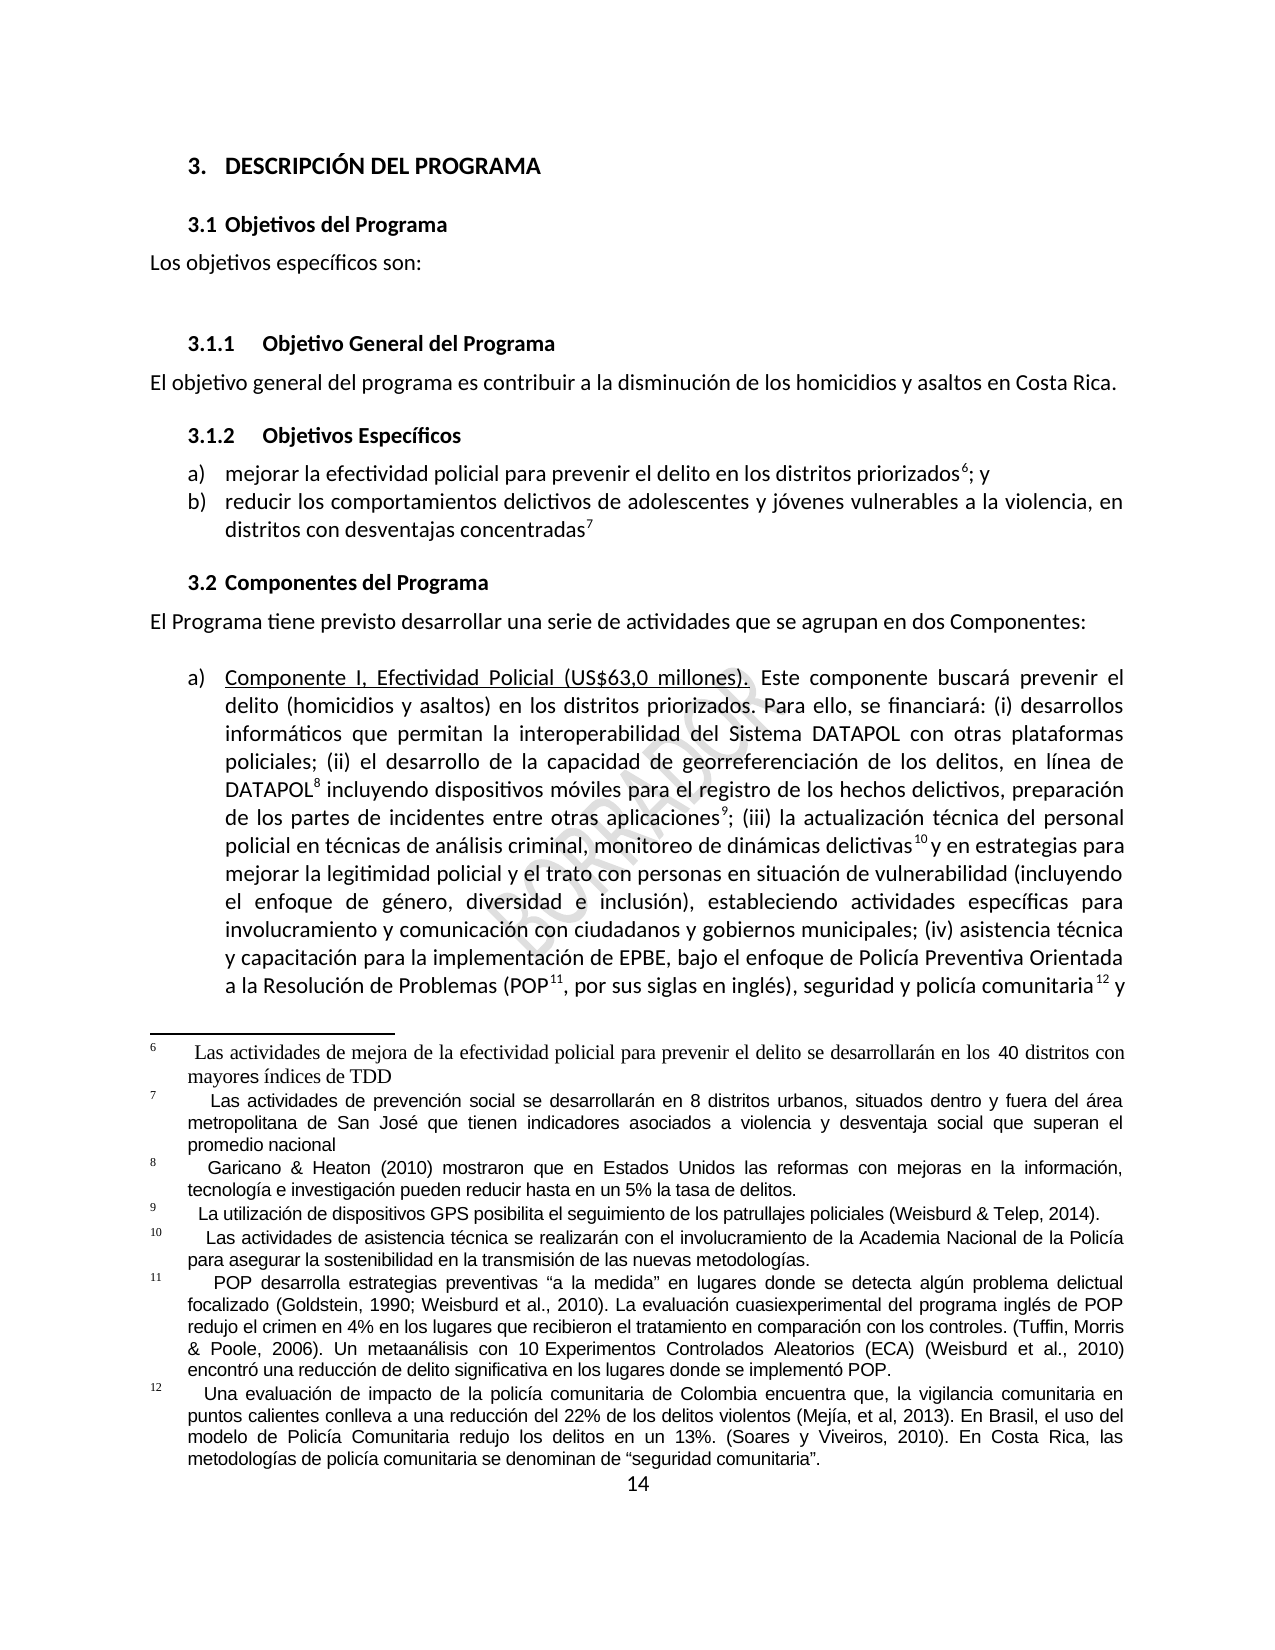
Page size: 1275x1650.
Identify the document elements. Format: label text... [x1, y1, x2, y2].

subtitle Objetivos Específicos [187, 421, 1125, 449]
text El objetivo general del programa es contribuir a la disminución de los homicidios y asaltos en Costa Rica. [150, 368, 1125, 396]
list mejorar la efectividad policial para prevenir el delito en los distritos priorizados; y [187, 459, 1125, 487]
subtitle DESCRIPCIÓN DEL PROGRAMA [187, 150, 1125, 181]
subtitle Componentes del Programa [187, 568, 1125, 596]
subtitle Objetivo General del Programa [187, 329, 1125, 357]
text El Programa tiene previsto desarrollar una serie de actividades que se agrupan en dos Componentes: [150, 607, 1125, 635]
list reducir los comportamientos delictivos de adolescentes y jóvenes vulnerables a la violencia, en distritos con desventajas concentradas [187, 487, 1125, 543]
text Los objetivos específicos son: [150, 248, 1125, 276]
list Componente I, Efectividad Policial (US$63,0 millones). Este componente buscará prevenir el delito (homicidios y asaltos) en los distritos priorizados. Para ello, se financiará: (i) desarrollos informáticos que permitan la interoperabilidad del Sistema DATAPOL con otras plataformas policiales; (ii) el desarrollo de la capacidad de georreferenciación de los delitos, en línea de DATAPOL incluyendo dispositivos móviles para el registro de los hechos delictivos, preparación de los partes de incidentes entre otras aplicaciones; (iii) la actualización técnica del personal policial en técnicas de análisis criminal, monitoreo de dinámicas delictivas y en estrategias para mejorar la legitimidad policial y el trato con personas en situación de vulnerabilidad (incluyendo el enfoque de género, diversidad e inclusión), estableciendo actividades específicas para involucramiento y comunicación con ciudadanos y gobiernos municipales; (iv) asistencia técnica y capacitación para la implementación de EPBE, bajo el enfoque de Policía Preventiva Orientada a la Resolución de Problemas (POP, por sus siglas en inglés), seguridad y policía comunitaria y el patrullaje preventivo en áreas de alta concentración delictiva (hot spots policing) en los 40 distritos con mayor afectación por homicidios y asaltos, incluyéndose además su evaluación de impacto; (v) el diseño, construcción, dotación de equipamiento tecnológico, supervisión y mantenimiento de la infraestructura de Dp, donde se apoyará el fortalecimiento de la policía comunitaria ; y (vi) la optimización de los procesos de recepción y manejo de quejas, incluyendo el desarrollo un sistema unificado de información que permita agilizar la gestión de quejas ciudadanas y asuntos disciplinarios de la FP. [187, 663, 1125, 999]
subtitle Objetivos del Programa [187, 210, 1125, 238]
